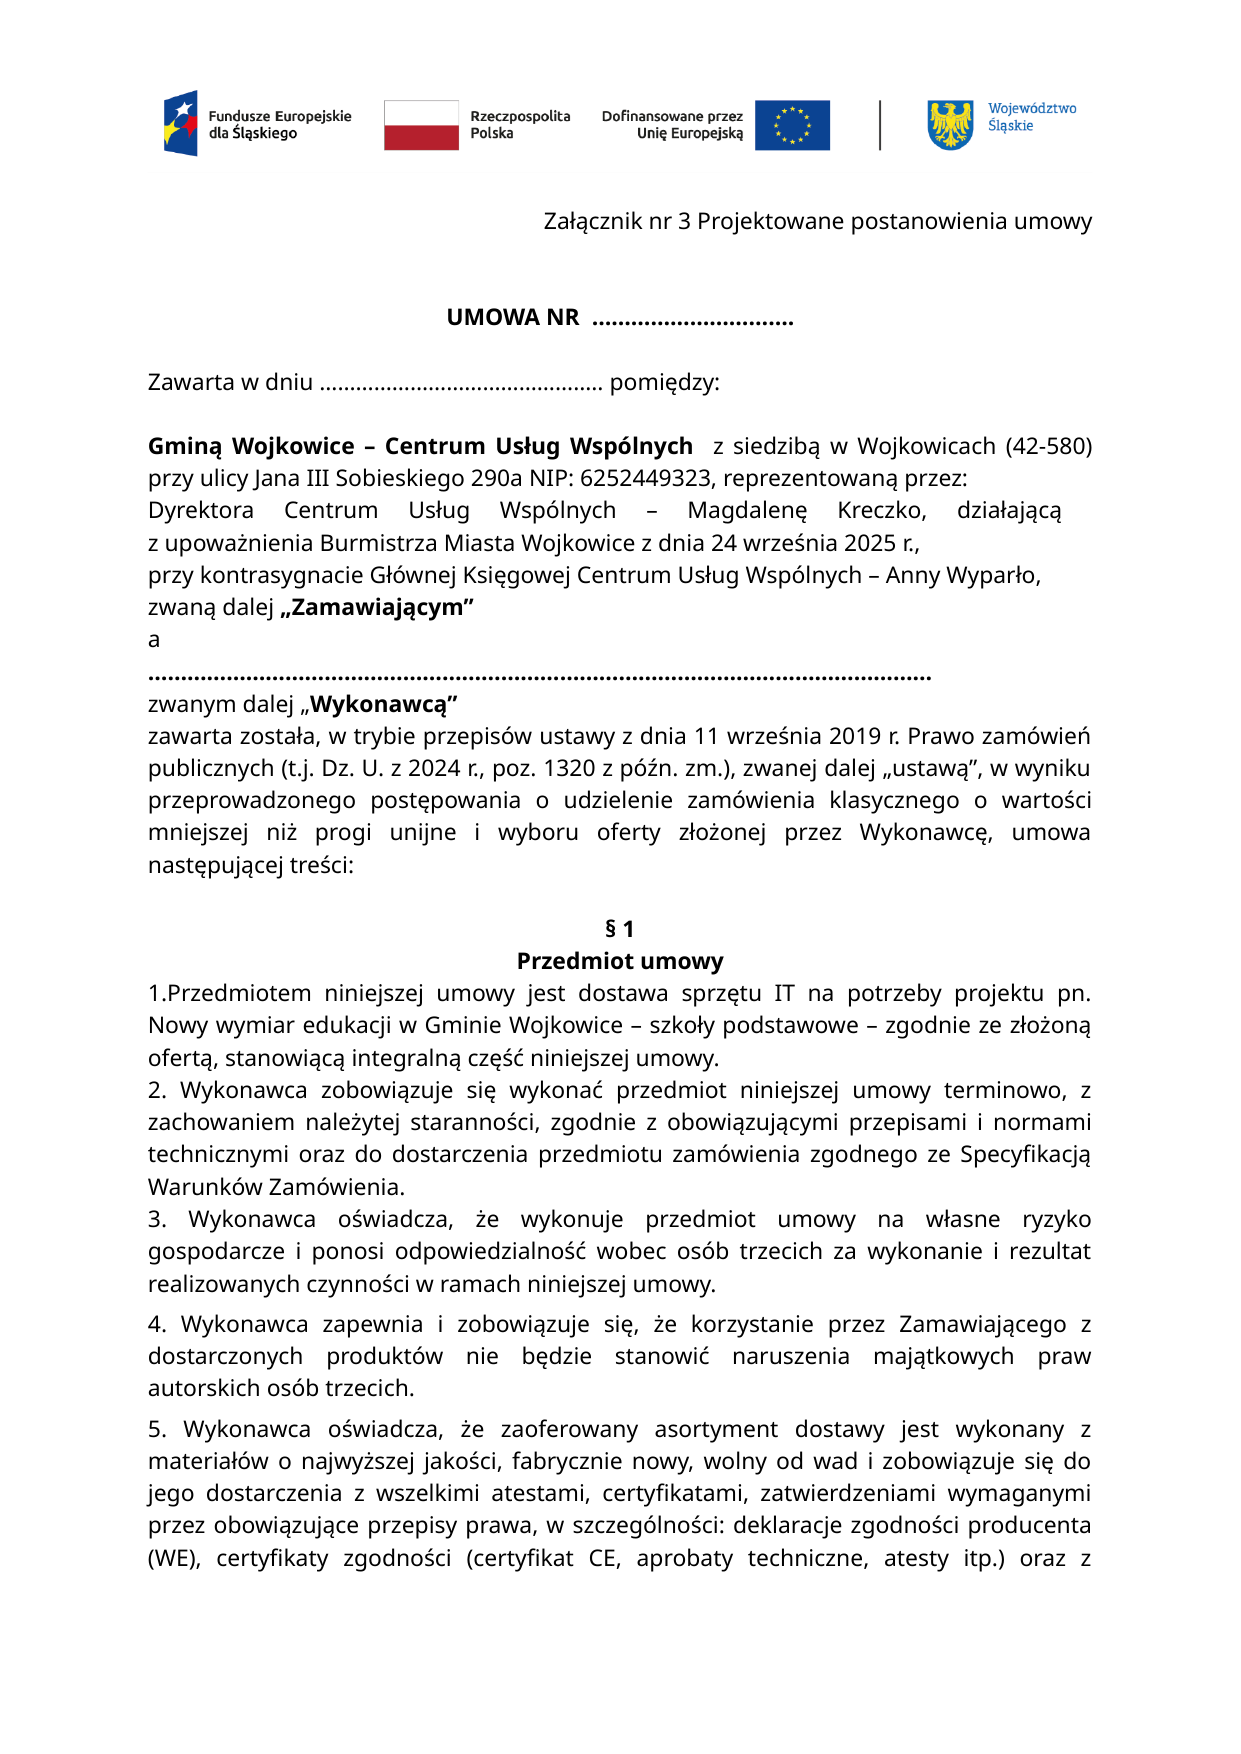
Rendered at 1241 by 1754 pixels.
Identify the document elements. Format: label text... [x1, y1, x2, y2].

text Gminą Wojkowice – Centrum Usług Wspólnych z siedzibą w Wojkowicach (42-580) przy ulicy Jana III Sobieskiego 290a NIP: 6252449323, reprezentowaną przez: [148, 430, 1093, 493]
text UMOWA NR …………………………. [148, 301, 1093, 333]
text Przedmiot umowy [148, 945, 1093, 976]
text ………………………………………………………………………………………………………… [148, 655, 1093, 687]
text 2. Wykonawca zobowiązuje się wykonać przedmiot niniejszej umowy terminowo, z zachowaniem należytej staranności, zgodnie z obowiązującymi przepisami i normami technicznymi oraz do dostarczenia przedmiotu zamówienia zgodnego ze Specyfikacją Warunków Zamówienia. [148, 1074, 1093, 1202]
text zwaną dalej „Zamawiającym” [148, 591, 1093, 622]
text przy kontrasygnacie Głównej Księgowej Centrum Usług Wspólnych – Anny Wyparło, [148, 559, 1093, 590]
text § 1 [148, 913, 1093, 944]
text Dyrektora Centrum Usług Wspólnych – Magdalenę Kreczko, działającą z upoważnienia Burmistrza Miasta Wojkowice z dnia 24 września 2025 r., [148, 494, 1093, 558]
text Załącznik nr 3 Projektowane postanowienia umowy [148, 205, 1093, 236]
text zwanym dalej „Wykonawcą” [148, 688, 1093, 719]
text 4. Wykonawca zapewnia i zobowiązuje się, że korzystanie przez Zamawiającego z dostarczonych produktów nie będzie stanowić naruszenia majątkowych praw autorskich osób trzecich. [148, 1308, 1093, 1404]
text 3. Wykonawca oświadcza, że wykonuje przedmiot umowy na własne ryzyko gospodarcze i ponosi odpowiedzialność wobec osób trzecich za wykonanie i rezultat realizowanych czynności w ramach niniejszej umowy. [148, 1203, 1093, 1299]
text zawarta została, w trybie przepisów ustawy z dnia 11 września 2019 r. Prawo zamówień publicznych (t.j. Dz. U. z 2024 r., poz. 1320 z późn. zm.), zwanej dalej „ustawą”, w wyniku przeprowadzonego postępowania o udzielenie zamówienia klasycznego o wartości mniejszej niż progi unijne i wyboru oferty złożonej przez Wykonawcę, umowa następującej treści: [148, 720, 1093, 880]
text Zawarta w dniu ……………………………………….. pomiędzy: [148, 366, 1093, 397]
text 1.Przedmiotem niniejszej umowy jest dostawa sprzętu IT na potrzeby projektu pn. Nowy wymiar edukacji w Gminie Wojkowice – szkoły podstawowe – zgodnie ze złożoną ofertą, stanowiącą integralną część niniejszej umowy. [148, 977, 1093, 1073]
picture [147, 73, 1093, 173]
text a [148, 623, 1093, 654]
